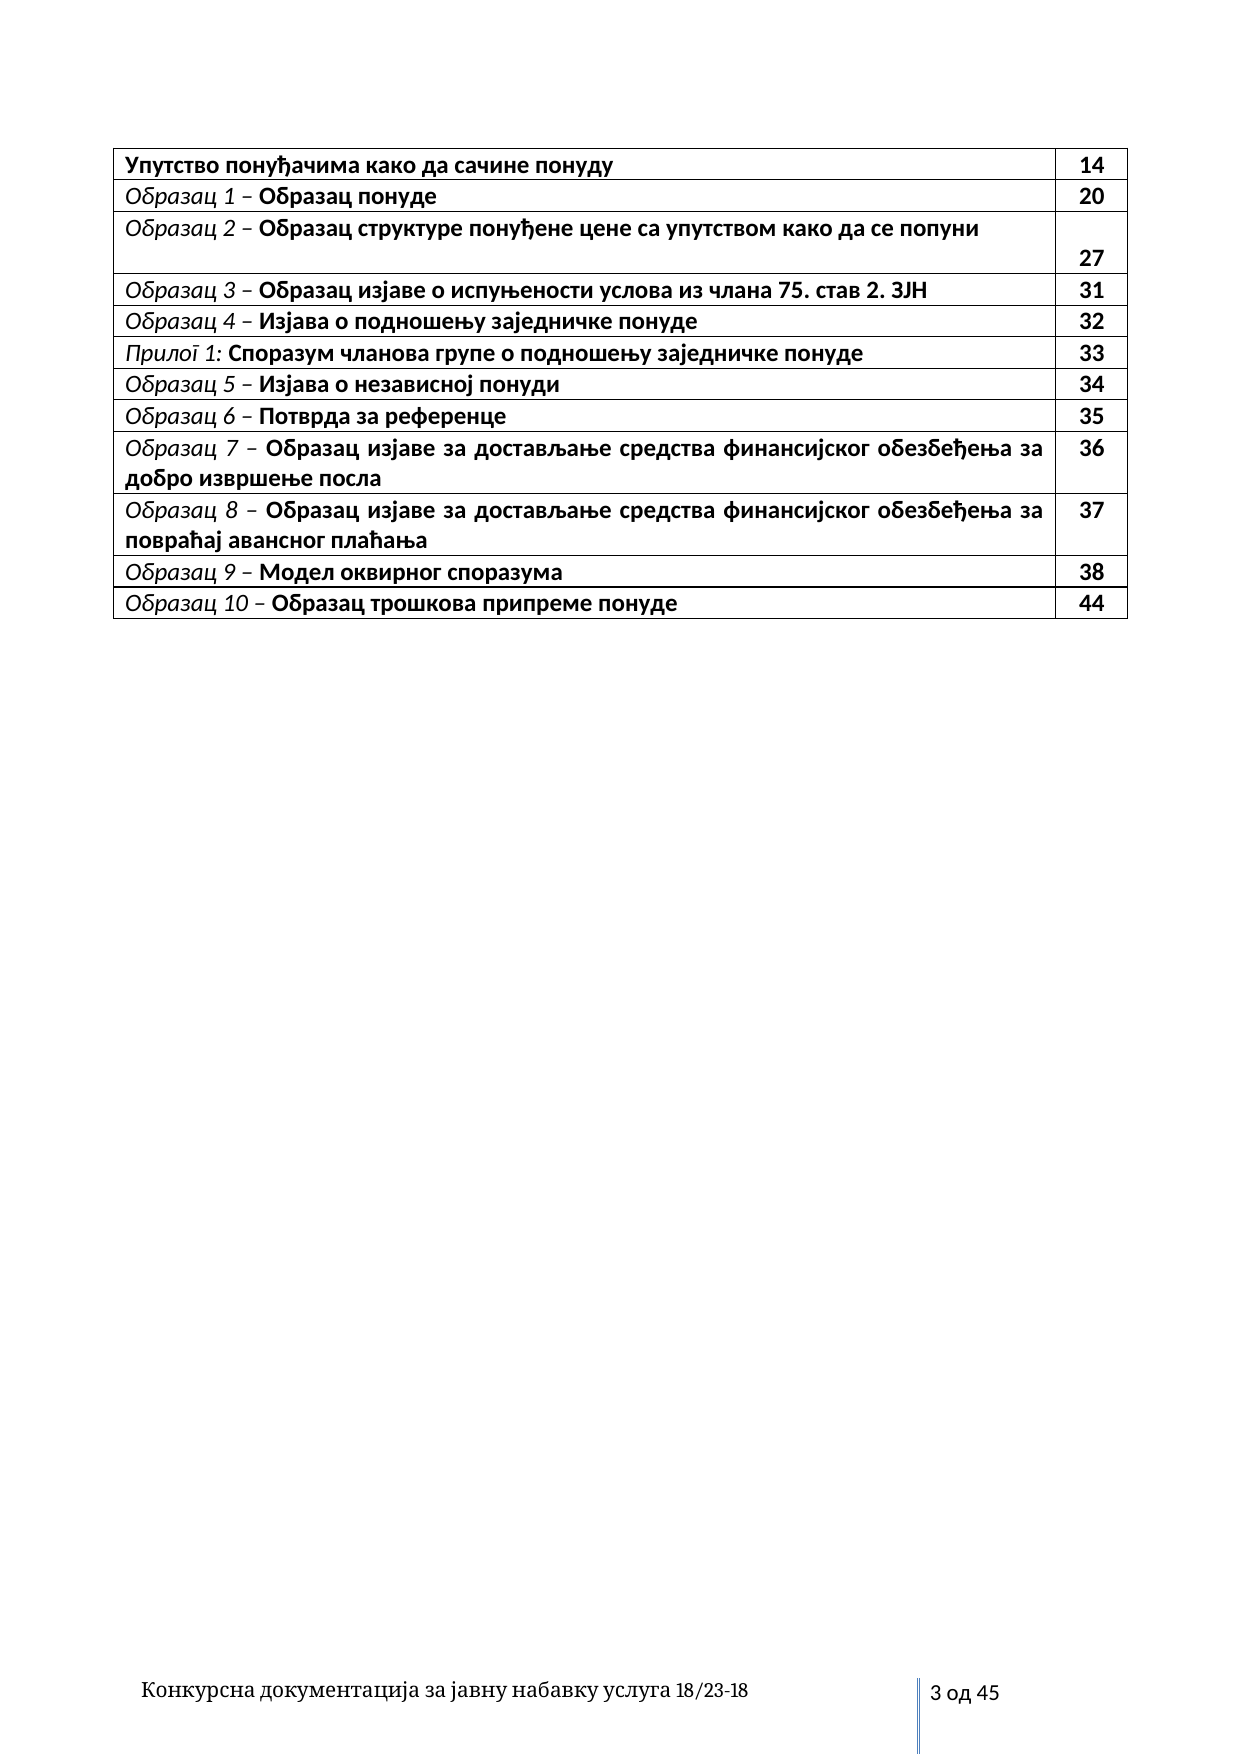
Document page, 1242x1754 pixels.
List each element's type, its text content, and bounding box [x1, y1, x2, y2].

table_cell Образац 2 – Образац структуре понуђене цене са упутством како да се попуни [114, 212, 1055, 273]
table_cell 32 [1056, 306, 1127, 336]
table_cell Образац 4 – Изјава о подношењу заједничке понуде [114, 306, 1055, 336]
table_cell 36 [1056, 432, 1127, 493]
table_cell 20 [1056, 180, 1127, 211]
table_cell 37 [1056, 494, 1127, 555]
table_cell Упутство понуђачима како да сачине понуду [114, 149, 1055, 179]
table_cell 34 [1056, 369, 1127, 399]
table_cell 44 [1056, 588, 1127, 618]
table_cell 31 [1056, 274, 1127, 304]
table_cell Образац 9 – Модел оквирног споразума [114, 556, 1055, 586]
table_cell Прилог 1: Споразум чланова групе о подношењу заједничке понуде [114, 337, 1055, 368]
table_cell 38 [1056, 556, 1127, 586]
table_cell Образац 3 – Образац изјаве о испуњености услова из члана 75. став 2. ЗЈН [114, 274, 1055, 304]
table_cell Образац 8 – Образац изјаве за достављање средства финансијског обезбеђења за повраћај авансног плаћања [114, 494, 1055, 555]
table_cell Образац 10 – Образац трошкова припреме понуде [114, 588, 1055, 618]
table_cell Образац 6 – Потврда за референце [114, 400, 1055, 431]
table_cell Образац 1 – Образац понуде [114, 180, 1055, 211]
table_cell 33 [1056, 337, 1127, 368]
table_cell 35 [1056, 400, 1127, 431]
table_cell 27 [1056, 212, 1127, 273]
table_cell Образац 5 – Изјава о независној понуди [114, 369, 1055, 399]
table_cell 14 [1056, 149, 1127, 179]
table_cell Образац 7 – Образац изјаве за достављање средства финансијског обезбеђења за добро извршење посла [114, 432, 1055, 493]
